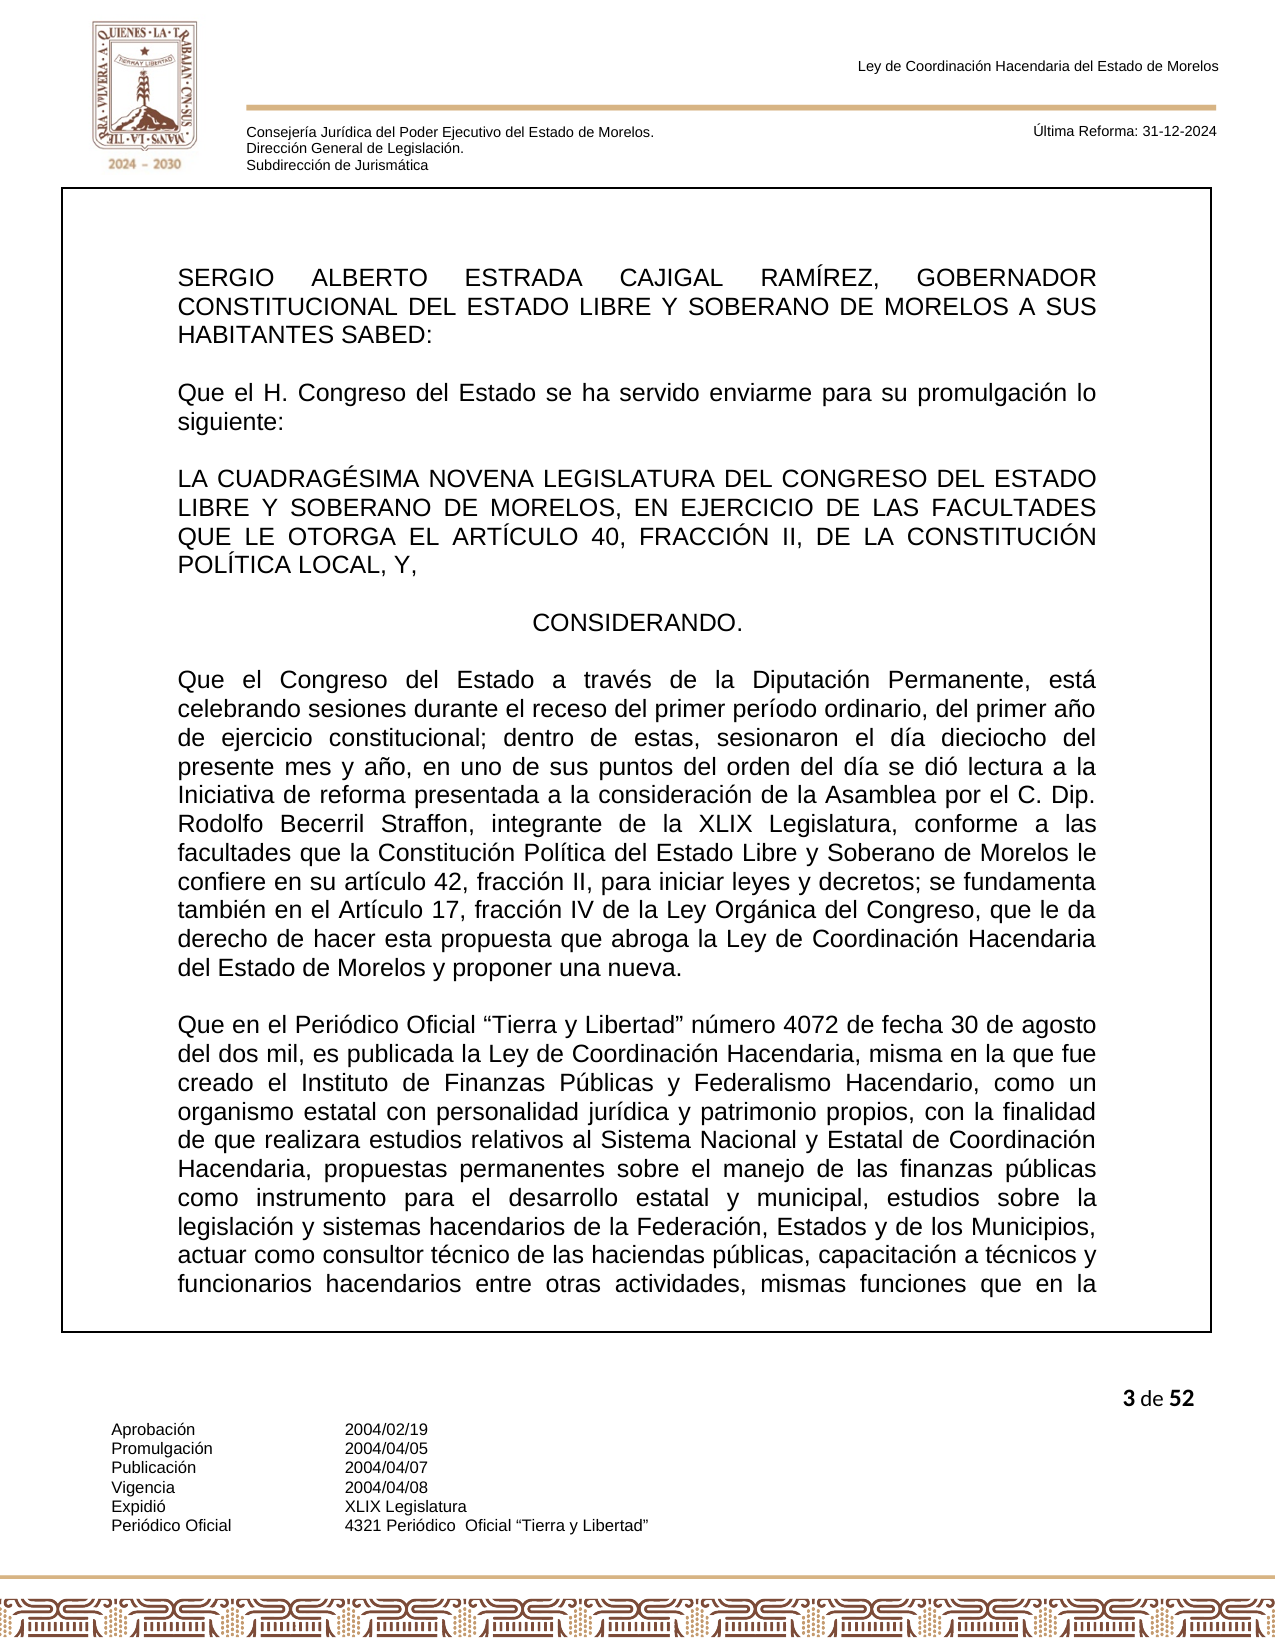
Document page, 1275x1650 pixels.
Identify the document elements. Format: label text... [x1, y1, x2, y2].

picture [87, 14, 215, 175]
picture [246, 86, 1217, 120]
picture [0, 1567, 1275, 1650]
text SERGIO ALBERTO ESTRADA CAJIGAL RAMÍREZ, GOBERNADOR CONSTITUCIONAL DEL ESTADO LIBRE Y SOBERANO DE MORELOS A SUS HABITANTES SABED: [177, 263, 1098, 349]
text Que el Congreso del Estado a través de , está celebrando sesiones durante el receso del primer período ordinario, del primer año de ejercicio constitucional; dentro de estas, sesionaron el día dieciocho del presente mes y año, en uno de sus puntos del orden del día se dió lectura a de reforma presentada a la consideración de por el C. Dip. Rodolfo Becerril Straffon, integrante de , conforme a las facultades que del Estado Libre y Soberano de Morelos le confiere en su artículo 42, fracción II, para iniciar leyes y decretos; se fundamenta también en el Artículo 17, fracción IV de del Congreso, que le da derecho de hacer esta propuesta que abroga la Ley de Coordinación Hacendaria del Estado de Morelos y proponer una nueva. [177, 665, 1098, 982]
text CONSIDERANDO. [177, 608, 1098, 637]
text Que el H. Congreso del Estado se ha servido enviarme para su promulgación lo siguiente: [177, 378, 1098, 435]
text LEGISLATURA DEL CONGRESO DEL ESTADO LIBRE Y SOBERANO DE MORELOS, EN EJERCICIO DE LAS FACULTADES QUE LE OTORGA EL ARTÍCULO 40, FRACCIÓN II, DE LOCAL, Y, [177, 464, 1098, 579]
